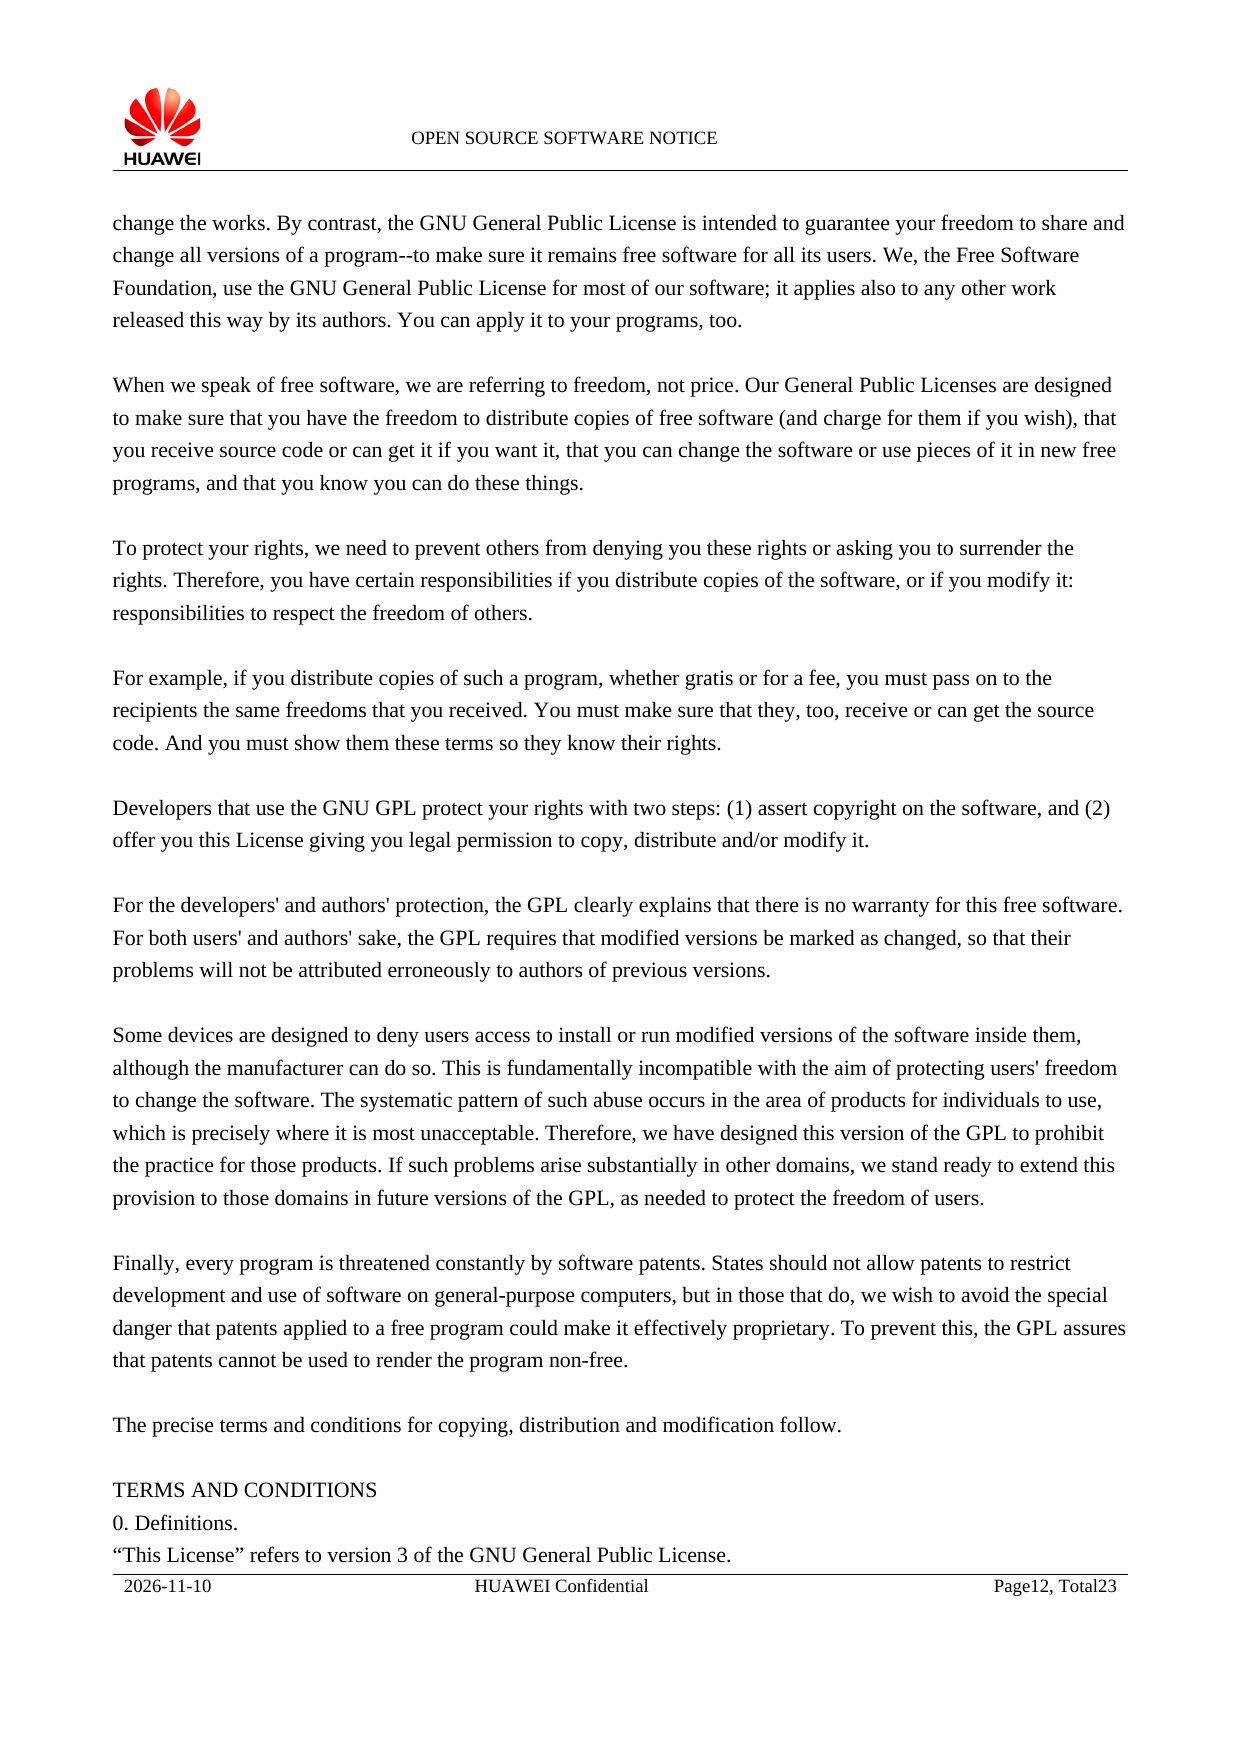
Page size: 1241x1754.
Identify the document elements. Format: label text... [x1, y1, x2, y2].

picture [124, 88, 201, 165]
